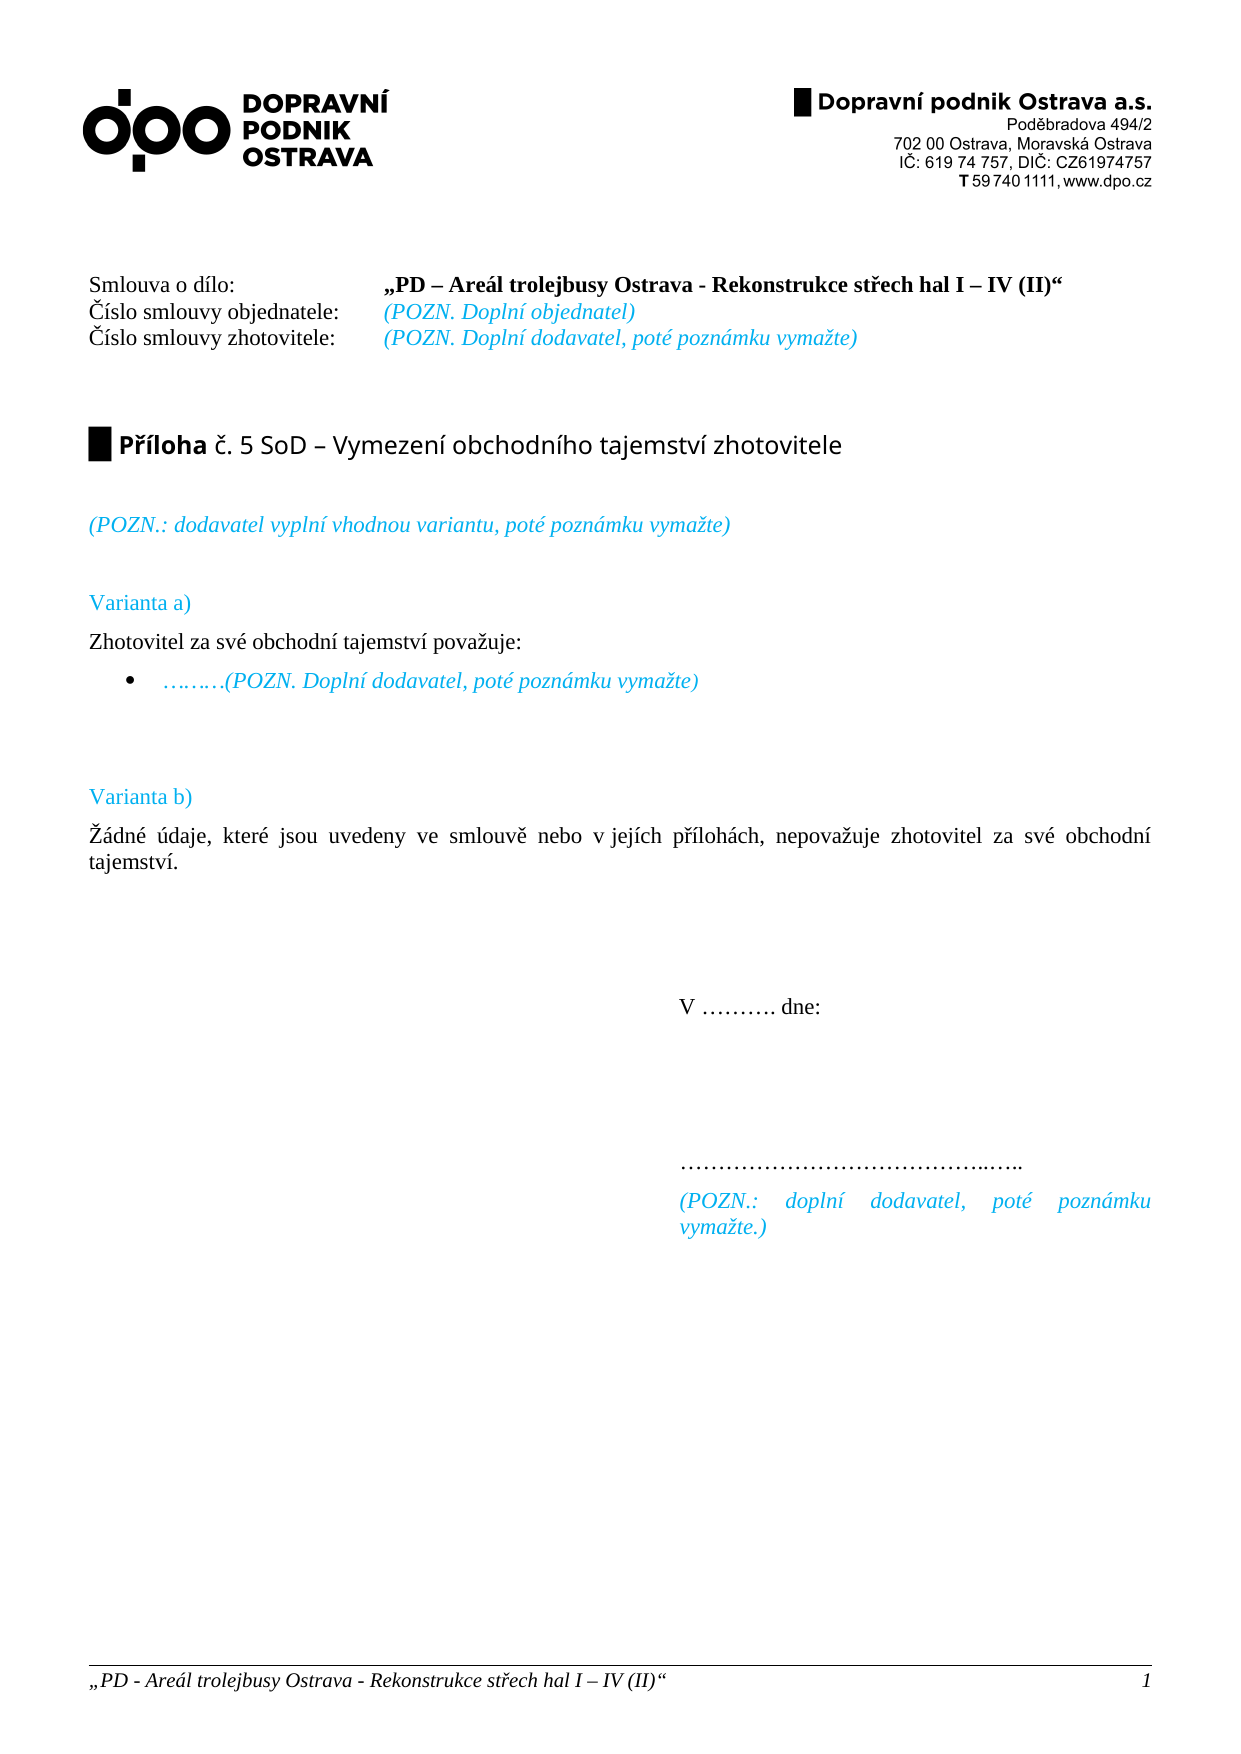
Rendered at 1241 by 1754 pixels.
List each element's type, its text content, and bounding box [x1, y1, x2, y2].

text Číslo smlouvy zhotovitele: (POZN. Doplní dodavatel, poté poznámku vymažte) [89, 324, 1152, 351]
text Číslo smlouvy objednatele: (POZN. Doplní objednatel) [89, 298, 1152, 324]
text Varianta b) [89, 783, 1152, 809]
text …………………………………..….. [89, 1148, 1152, 1174]
list ………(POZN. Doplní dodavatel, poté poznámku vymažte) [126, 667, 1152, 693]
text Smlouva o dílo: „PD – Areál trolejbusy Ostrava - Rekonstrukce střech hal I – IV (II)“ [89, 272, 1152, 298]
text Zhotovitel za své obchodní tajemství považuje: [89, 628, 1152, 654]
text Varianta a) [89, 589, 1152, 615]
text (POZN.: doplní dodavatel, poté poznámku vymažte.) [89, 1187, 1152, 1240]
text (POZN.: dodavatel vyplní vhodnou variantu, poté poznámku vymažte) [89, 511, 1152, 538]
text Žádné údaje, které jsou uvedeny ve smlouvě nebo v jejích přílohách, nepovažuje zhotovitel za své obchodní tajemství. [89, 822, 1152, 875]
text V ………. dne: [89, 993, 1152, 1019]
picture [82, 89, 390, 172]
picture [794, 88, 1152, 190]
subtitle Příloha č. 5 SoD – Vymezení obchodního tajemství zhotovitele [89, 426, 1152, 461]
